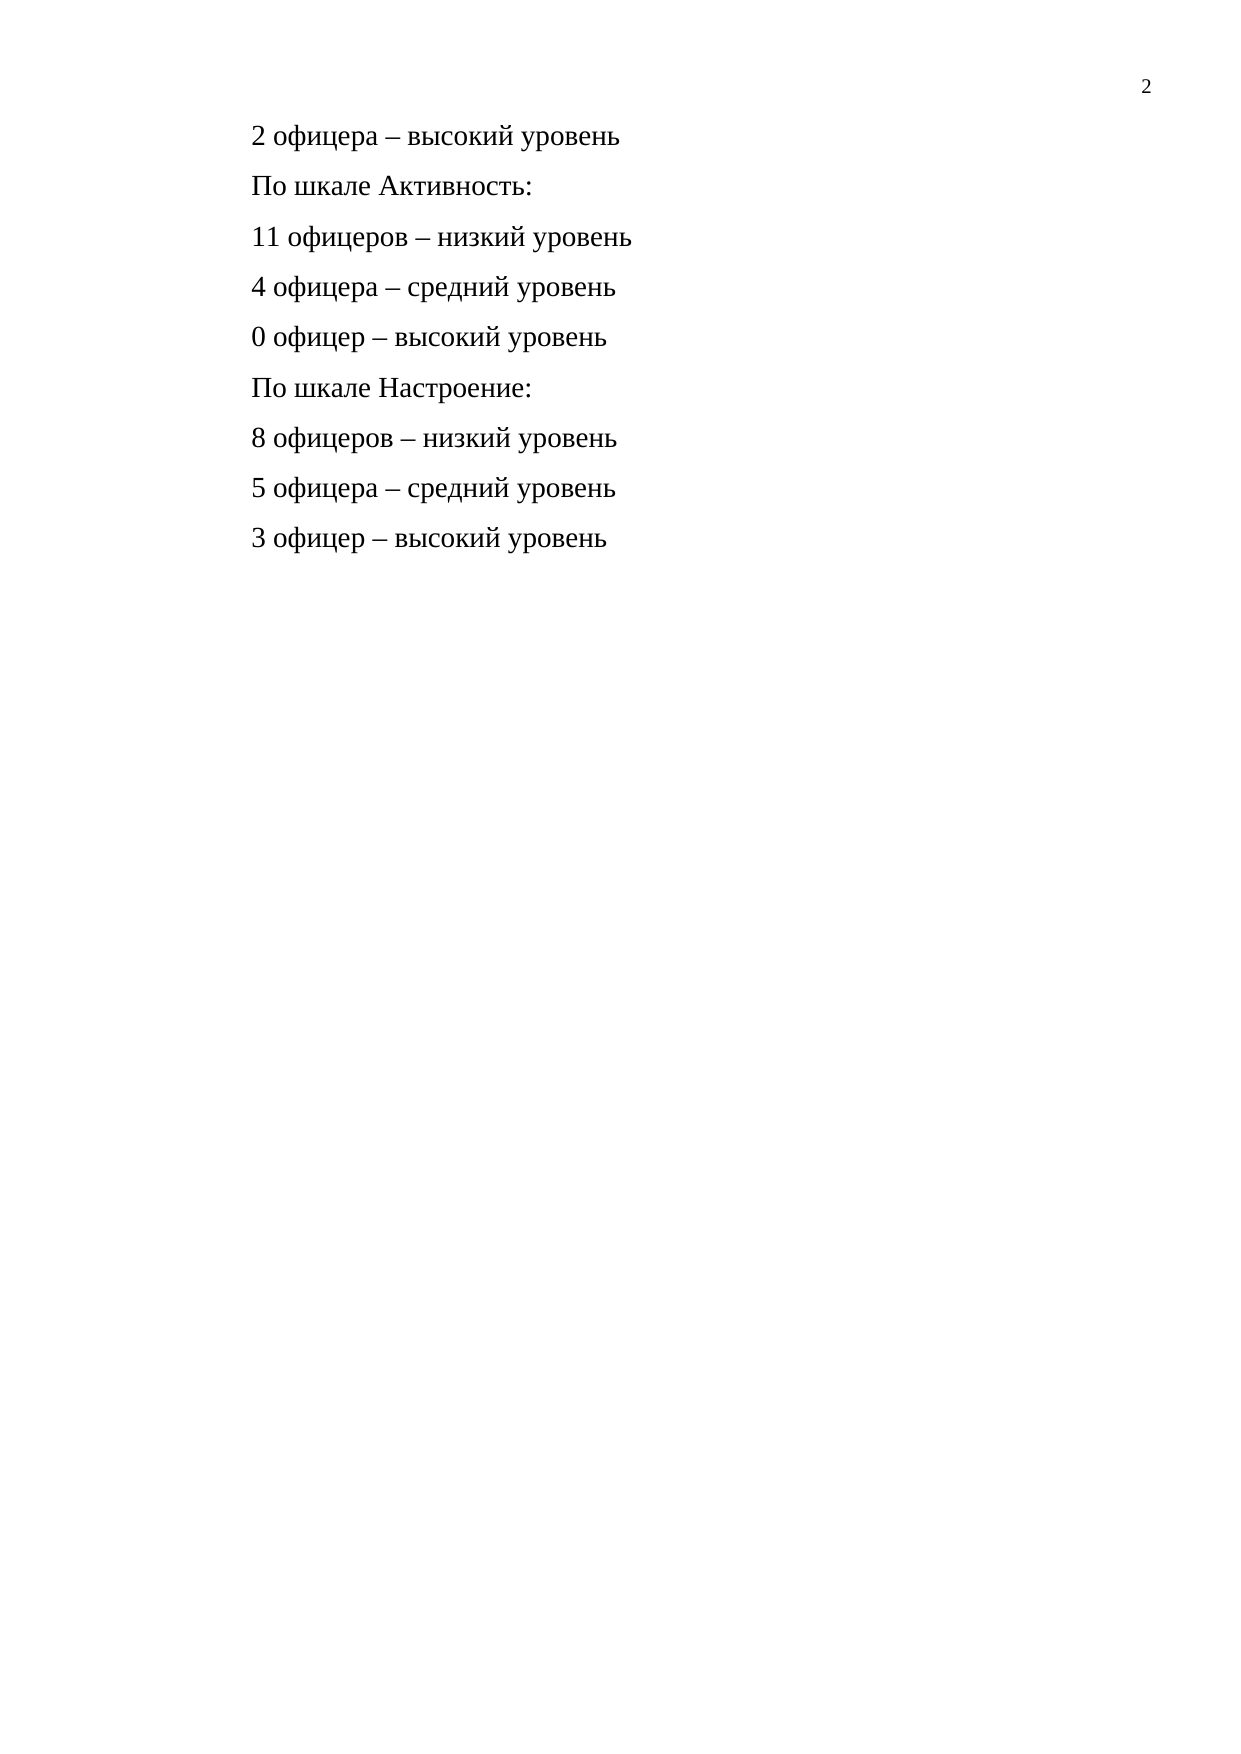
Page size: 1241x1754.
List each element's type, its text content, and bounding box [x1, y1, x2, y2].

text По шкале Настроение: [177, 370, 1152, 403]
text По шкале Активность: [177, 168, 1152, 202]
text 2 офицера – высокий уровень [177, 118, 1152, 152]
text 0 офицер – высокий уровень [177, 319, 1152, 353]
text 3 офицер – высокий уровень [177, 521, 1152, 554]
text 4 офицера – средний уровень [177, 269, 1152, 303]
text 8 офицеров – низкий уровень [177, 420, 1152, 453]
text 11 офицеров – низкий уровень [177, 219, 1152, 252]
text 5 офицера – средний уровень [177, 470, 1152, 504]
